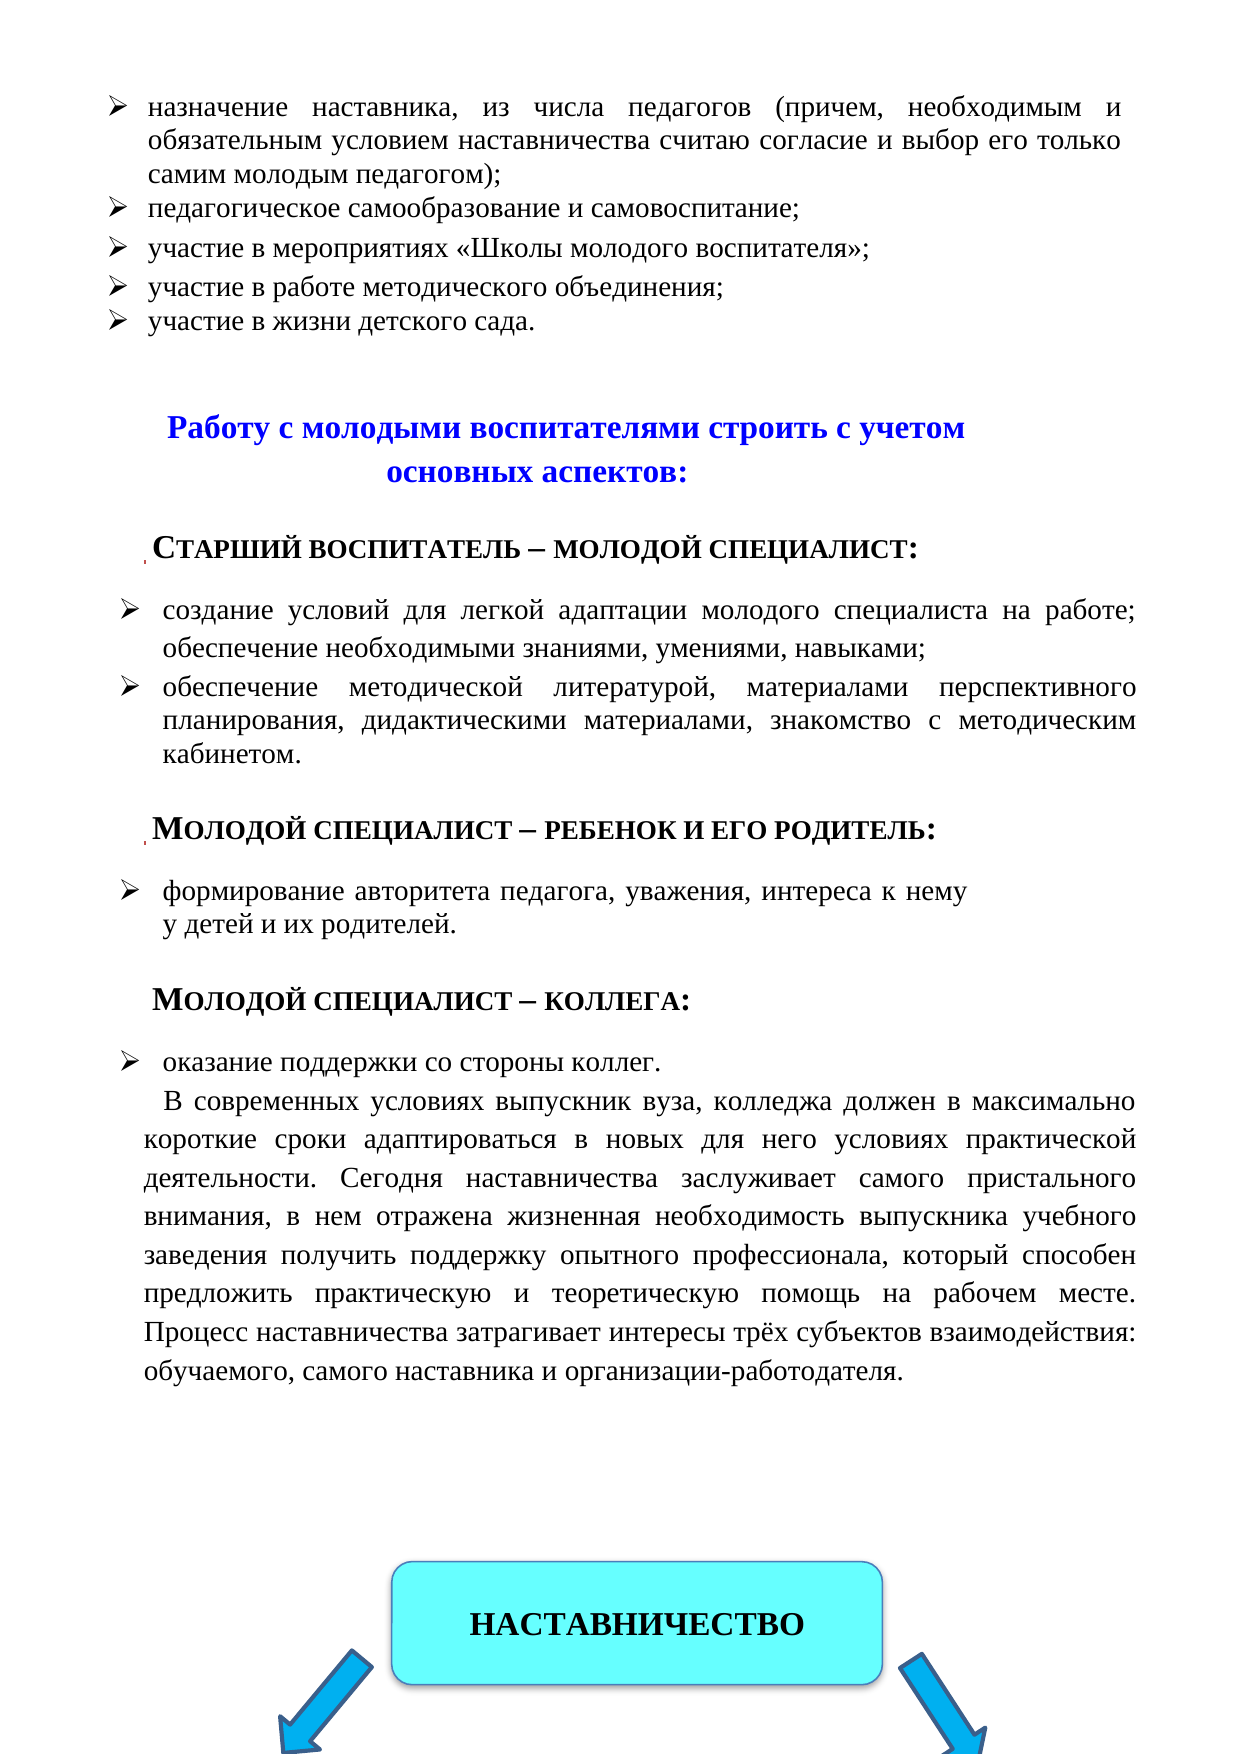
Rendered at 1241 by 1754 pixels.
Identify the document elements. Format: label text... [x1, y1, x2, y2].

list педагогическое самообразование и самовоспитание; [106, 189, 1122, 225]
text МОЛОДОЙ СПЕЦИАЛИСТ – РЕБЕНОК И ЕГО РОДИТЕЛЬ: [143, 808, 1137, 846]
text СТАРШИЙ ВОСПИТАТЕЛЬ – МОЛОДОЙ СПЕЦИАЛИСТ: [143, 527, 1137, 566]
list оказание поддержки со стороны коллег. [118, 1044, 1137, 1077]
list обеспечение методической литературой, материалами перспективного планирования, дидактическими материалами, знакомство с методическим кабинетом. [118, 669, 1137, 769]
list создание условий для легкой адаптации молодого специалиста на работе; обеспечение необходимыми знаниями, умениями, навыками; [118, 592, 1137, 664]
text МОЛОДОЙ СПЕЦИАЛИСТ – КОЛЛЕГА: [143, 979, 1137, 1017]
list участие в жизни детского сада. [106, 303, 1122, 337]
list участие в мероприятиях «Школы молодого воспитателя»; [106, 230, 1122, 264]
list участие в работе методического объединения; [106, 269, 1122, 303]
text Работу с молодыми воспитателями строить с учетом основных аспектов: [106, 407, 968, 489]
list формирование авторитета педагога, уважения, интереса к нему у детей и их родителей. [118, 873, 968, 940]
text В современных условиях выпускник вуза, колледжа должен в максимально короткие сроки адаптироваться в новых для него условиях практической деятельности. Сегодня наставничества заслуживает самого пристального внимания, в нем отражена жизненная необходимость выпускника учебного заведения получить поддержку опытного профессионала, который способен предложить практическую и теоретическую помощь на рабочем месте. Процесс наставничества затрагивает интересы трёх субъектов взаимодействия: обучаемого, самого наставника и организации-работодателя. [143, 1083, 1137, 1386]
list назначение наставника, из числа педагогов (причем, необходимым и обязательным условием наставничества считаю согласие и выбор его только самим молодым педагогом); [106, 89, 1122, 189]
